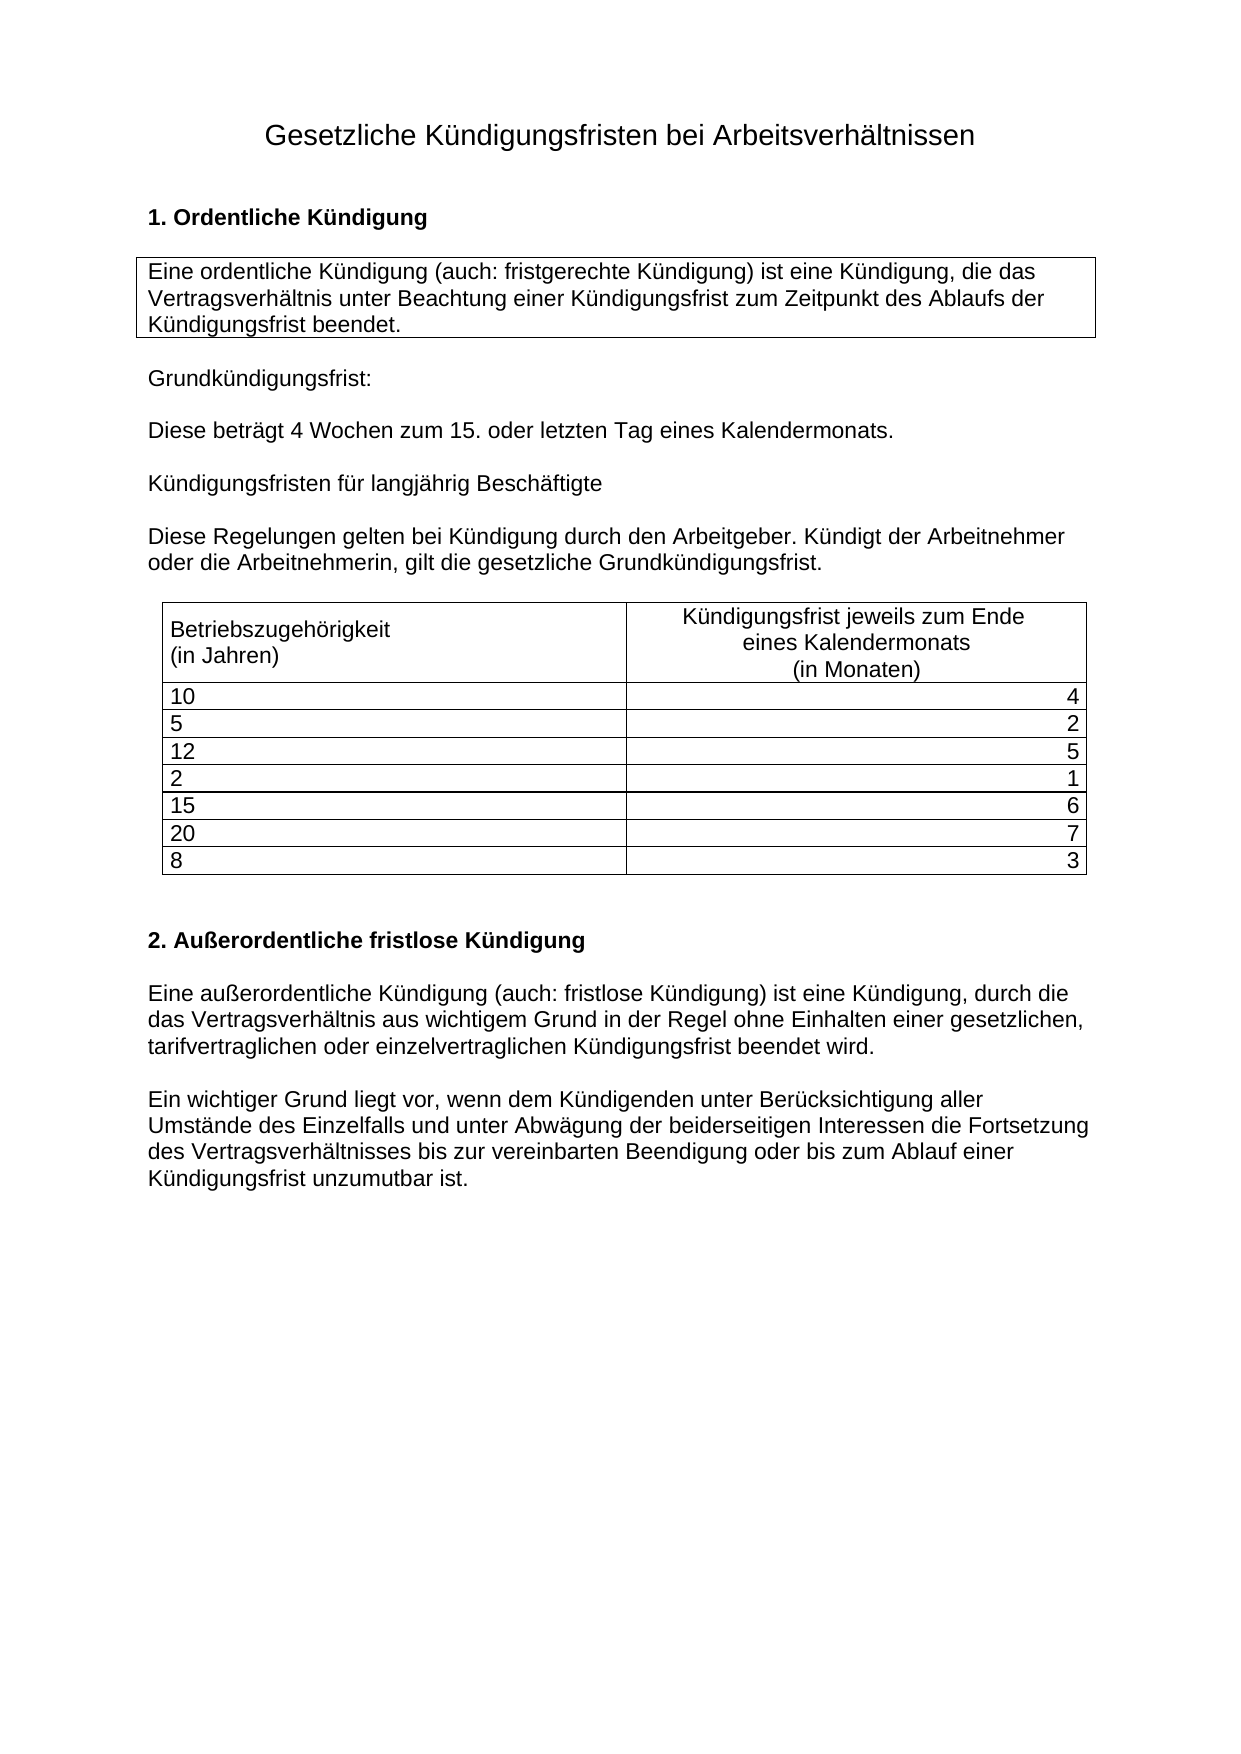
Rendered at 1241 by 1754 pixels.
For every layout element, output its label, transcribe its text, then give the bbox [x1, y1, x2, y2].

table_cell 5 [163, 710, 626, 737]
table_cell 3 [627, 847, 1086, 874]
table_cell 5 [627, 738, 1086, 764]
text Ein wichtiger Grund liegt vor, wenn dem Kündigenden unter Berücksichtigung aller Umstände des Einzelfalls und unter Abwägung der beiderseitigen Interessen die Fortsetzung des Vertragsverhältnisses bis zur vereinbarten Beendigung oder bis zum Ablauf einer Kündigungsfrist unzumutbar ist. [148, 1086, 1092, 1191]
text Kündigungsfristen für langjährig Beschäftigte [148, 470, 1092, 496]
table_cell 12 [163, 738, 626, 764]
text Diese beträgt 4 Wochen zum 15. oder letzten Tag eines Kalendermonats. [148, 417, 1092, 444]
table_cell 10 [163, 683, 626, 709]
text 2. Außerordentliche fristlose Kündigung [148, 927, 1092, 954]
text Gesetzliche Kündigungsfristen bei Arbeitsverhältnissen [148, 118, 1092, 152]
table_cell 2 [627, 710, 1086, 737]
table_header Kündigungsfrist jeweils zum Ende eines Kalendermonats (in Monaten) [627, 603, 1086, 682]
table_cell 15 [163, 793, 626, 819]
table_cell 8 [163, 847, 626, 874]
table_cell 2 [163, 765, 626, 791]
table_cell 20 [163, 820, 626, 846]
text Diese Regelungen gelten bei Kündigung durch den Arbeitgeber. Kündigt der Arbeitnehmer oder die Arbeitnehmerin, gilt die gesetzliche Grundkündigungsfrist. [148, 523, 1092, 575]
text Grundkündigungsfrist: [148, 364, 1092, 391]
table_cell 6 [627, 793, 1086, 819]
table_cell 4 [627, 683, 1086, 709]
table_cell 7 [627, 820, 1086, 846]
text Eine außerordentliche Kündigung (auch: fristlose Kündigung) ist eine Kündigung, durch die das Vertragsverhältnis aus wichtigem Grund in der Regel ohne Einhalten einer gesetzlichen, tarifvertraglichen oder einzelvertraglichen Kündigungsfrist beendet wird. [148, 980, 1092, 1059]
table_header Betriebszugehörigkeit (in Jahren) [163, 603, 626, 682]
table_header Eine ordentliche Kündigung (auch: fristgerechte Kündigung) ist eine Kündigung, die das Vertragsverhältnis unter Beachtung einer Kündigungsfrist zum Zeitpunkt des Ablaufs der Kündigungsfrist beendet. [137, 258, 1095, 337]
table_cell 1 [627, 765, 1086, 791]
text 1. Ordentliche Kündigung [148, 204, 1092, 231]
